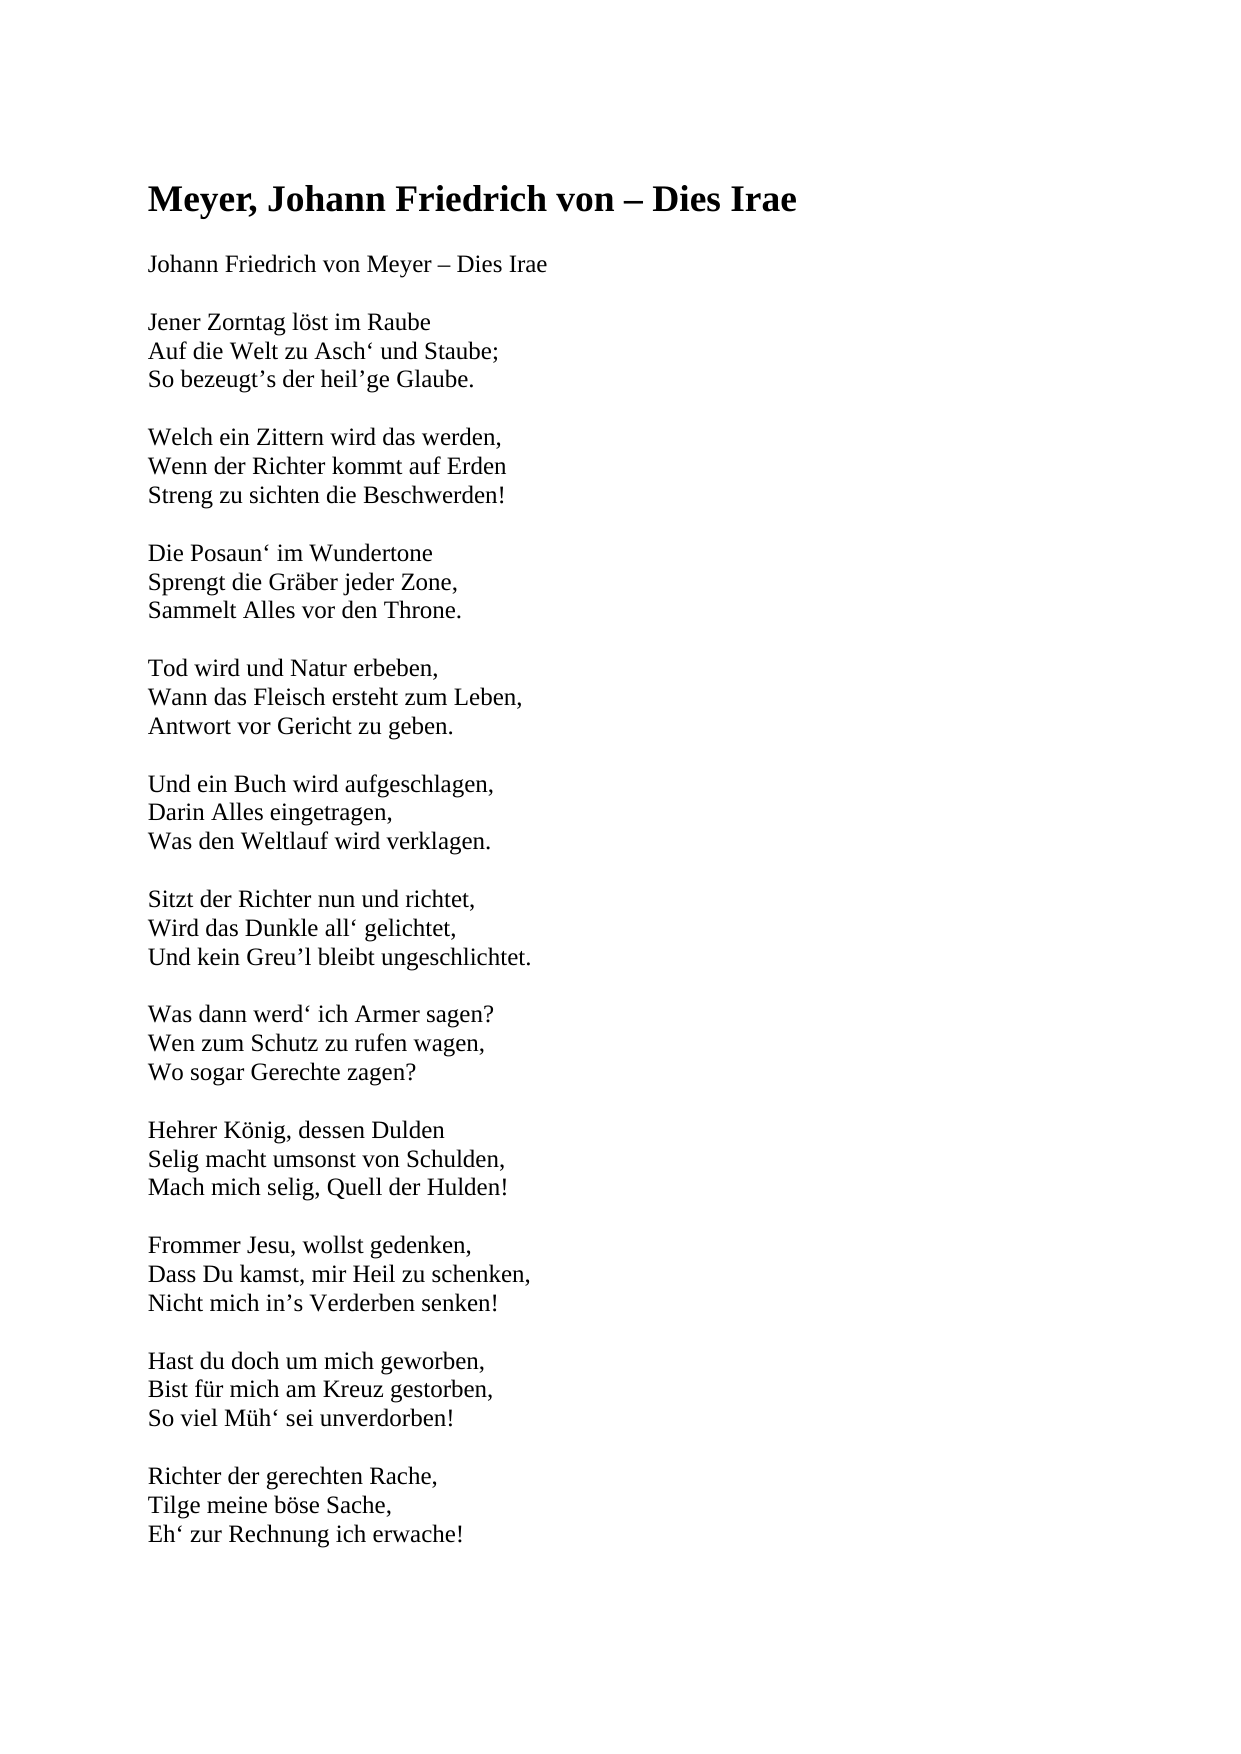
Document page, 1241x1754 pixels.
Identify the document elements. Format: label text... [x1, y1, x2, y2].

text Was dann werd‘ ich Armer sagen? Wen zum Schutz zu rufen wagen, Wo sogar Gerechte zagen? [148, 999, 1093, 1086]
text Die Posaun‘ im Wundertone Sprengt die Gräber jeder Zone, Sammelt Alles vor den Throne. [148, 538, 1093, 624]
text Welch ein Zittern wird das werden, Wenn der Richter kommt auf Erden Streng zu sichten die Beschwerden! [148, 422, 1093, 509]
text Richter der gerechten Rache, Tilge meine böse Sache, Eh‘ zur Rechnung ich erwache! [148, 1461, 1093, 1547]
text Johann Friedrich von Meyer – Dies Irae [148, 249, 1093, 278]
text Jener Zorntag löst im Raube Auf die Welt zu Asch‘ und Staube; So bezeugt’s der heil’ge Glaube. [148, 307, 1093, 393]
text Und ein Buch wird aufgeschlagen, Darin Alles eingetragen, Was den Weltlauf wird verklagen. [148, 769, 1093, 855]
text Tod wird und Natur erbeben, Wann das Fleisch ersteht zum Leben, Antwort vor Gericht zu geben. [148, 653, 1093, 739]
text Hehrer König, dessen Dulden Selig macht umsonst von Schulden, Mach mich selig, Quell der Hulden! [148, 1115, 1093, 1201]
text Hast du doch um mich geworben, Bist für mich am Kreuz gestorben, So viel Müh‘ sei unverdorben! [148, 1346, 1093, 1432]
subtitle Meyer, Johann Friedrich von – Dies Irae [148, 177, 1093, 220]
text Sitzt der Richter nun und richtet, Wird das Dunkle all‘ gelichtet, Und kein Greu’l bleibt ungeschlichtet. [148, 884, 1093, 970]
text Frommer Jesu, wollst gedenken, Dass Du kamst, mir Heil zu schenken, Nicht mich in’s Verderben senken! [148, 1230, 1093, 1317]
